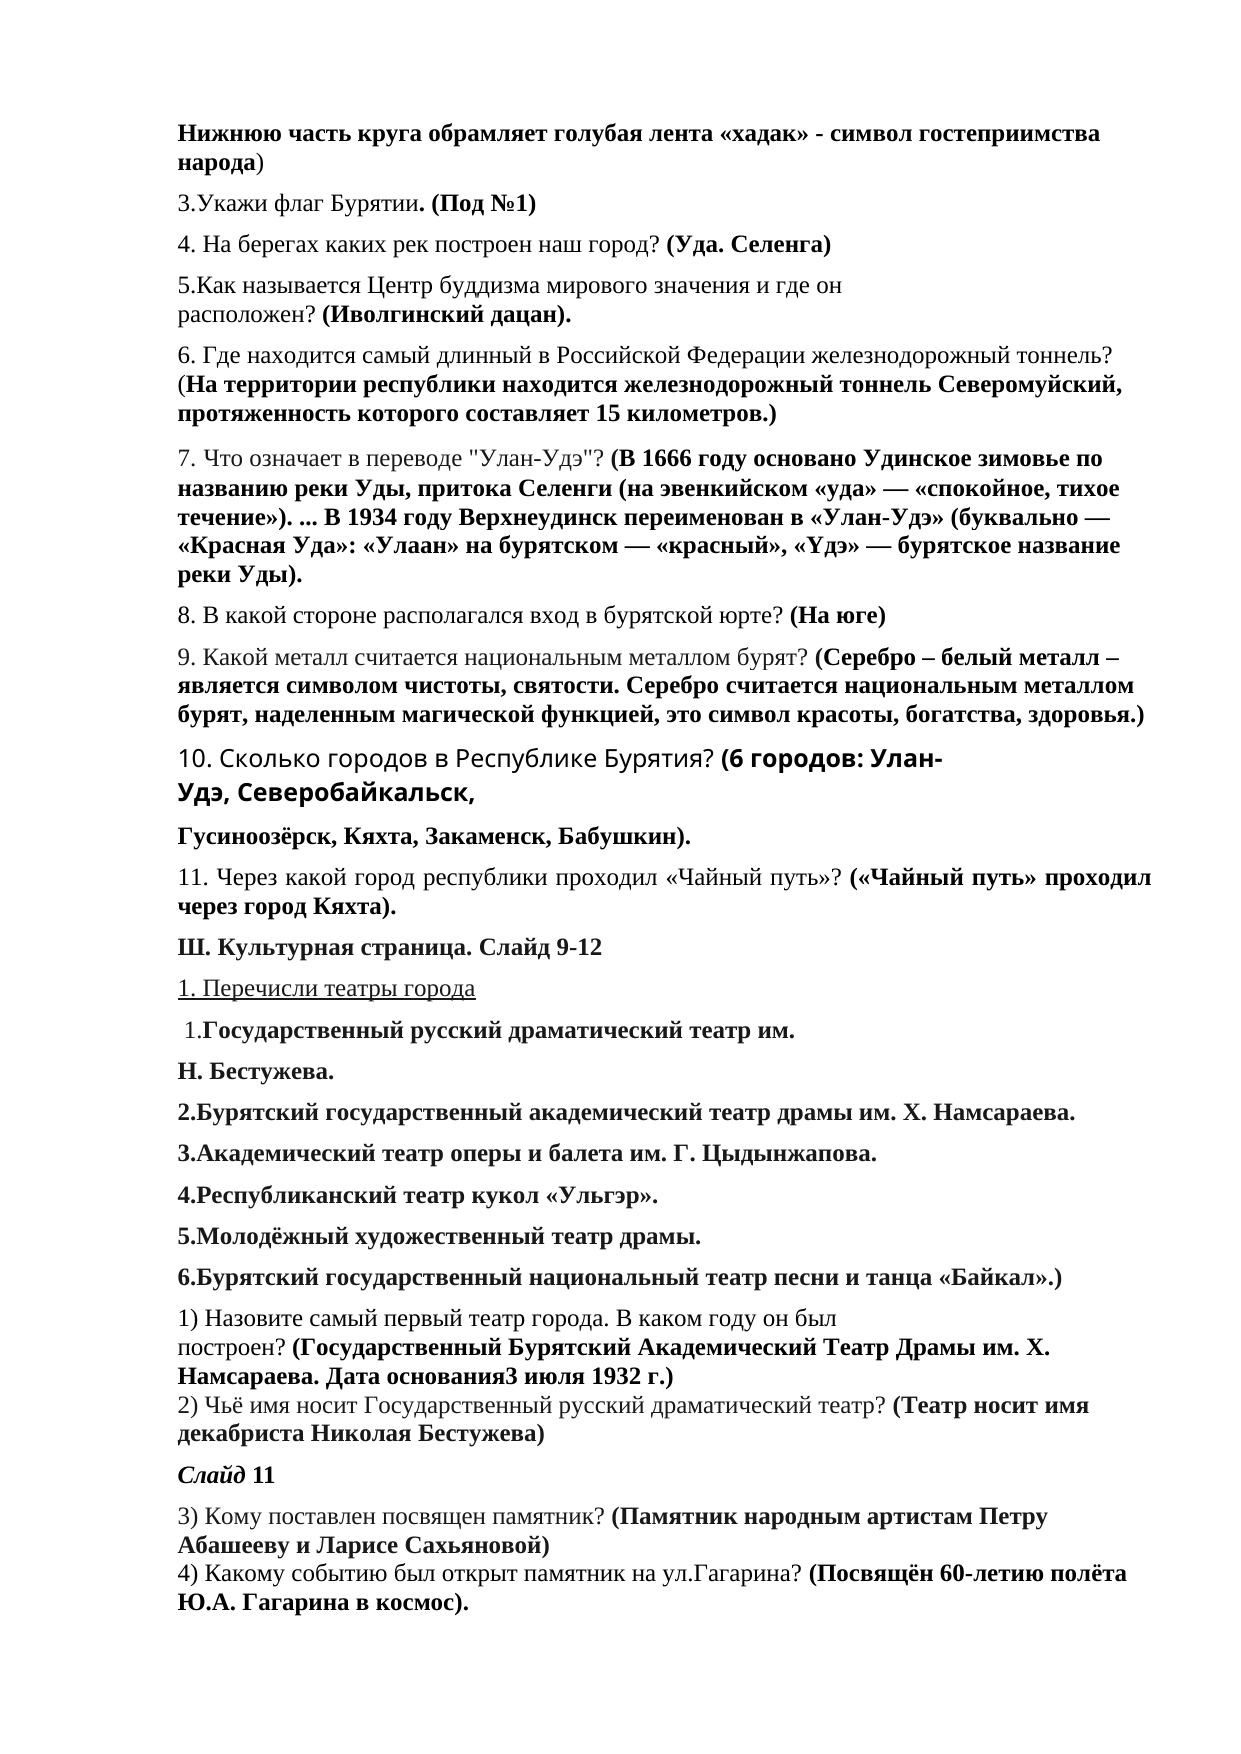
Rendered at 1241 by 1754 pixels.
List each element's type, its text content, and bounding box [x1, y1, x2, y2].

text 5.Молодёжный художественный театр драмы. [177, 1221, 1152, 1250]
text 8. В какой стороне располагался вход в бурятской юрте? (На юге) [196, 600, 1152, 629]
text Ш. Культурная страница. Слайд 9-12 [177, 932, 1152, 961]
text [177, 1558, 1152, 1616]
text 3) Кому поставлен посвящен памятник? (Памятник народным артистам Петру Абашееву и Ларисе Сахьяновой) [177, 1501, 1152, 1558]
text Н. Бестужева. [177, 1056, 1152, 1085]
text 6.Бурятский государственный национальный театр песни и танца «Байкал».) [177, 1262, 1152, 1291]
text 1.Государственный русский драматический театр им. [177, 1015, 1152, 1043]
text 1. Перечисли театры города [177, 973, 1152, 1002]
text 5.Как называется Центр буддизма мирового значения и где он расположен? (Иволгинский дацан). [177, 271, 1152, 328]
text 3.Академический театр оперы и балета им. Г. Цыдынжапова. [177, 1138, 1152, 1167]
text 1) Назовите самый первый театр города. В каком году он был построен? (Государственный Бурятский Академический Театр Драмы им. Х. Намсараева. Дата основания3 июля 1932 г.) [177, 1303, 1152, 1390]
text 7. Что означает в переводе "Улан-Удэ"? (В 1666 году основано Удинское зимовье по названию реки Уды, притока Селенги (на эвенкийском «уда» — «спокойное, тихое течение»). ... В 1934 году Верхнеудинск переименован в «Улан-Удэ» (буквально — «Красная Уда»: «Улаан» на бурятском — «красный», «Yдэ» — бурятское название реки Уды). [177, 439, 1152, 588]
text 2) Чьё имя носит Государственный русский драматический театр? (Театр носит имя декабриста Николая Бестужева) [177, 1390, 1152, 1447]
text Нижнюю часть круга обрамляет голубая лента «хадак» - символ гостеприимства народа) [177, 118, 1152, 176]
text Гусиноозёрск, Кяхта, Закаменск, Бабушкин). [177, 821, 1152, 850]
text 10. Сколько городов в Республике Бурятия? (6 городов: Улан-Удэ, Северобайкальск, [177, 740, 1152, 808]
text 6. Где находится самый длинный в Российской Федерации железнодорожный тоннель? (На территории республики находится железнодорожный тоннель Северомуйский, протяженность которого составляет 15 километров.) [177, 341, 1152, 427]
text 4.Республиканский театр кукол «Ульгэр». [177, 1180, 1152, 1208]
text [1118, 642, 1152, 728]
text 2.Бурятский государственный академический театр драмы им. Х. Намсараева. [177, 1097, 1152, 1126]
text Слайд 11 [177, 1460, 1152, 1488]
text 11. Через какой город республики проходил «Чайный путь»? («Чайный путь» проходил через город Кяхта). [177, 862, 1152, 920]
text 4. На берегах каких рек построен наш город? (Уда. Селенга) [177, 229, 1152, 258]
text 3.Укажи флаг Бурятии. (Под №1) [177, 188, 1152, 217]
text 9. Какой металл считается национальным металлом бурят? (Серебро – белый металл – является символом чистоты, святости. Серебро считается национальным металлом бурят, наделенным магической функцией, это символ красоты, богатства, здоровья.) [177, 642, 823, 670]
